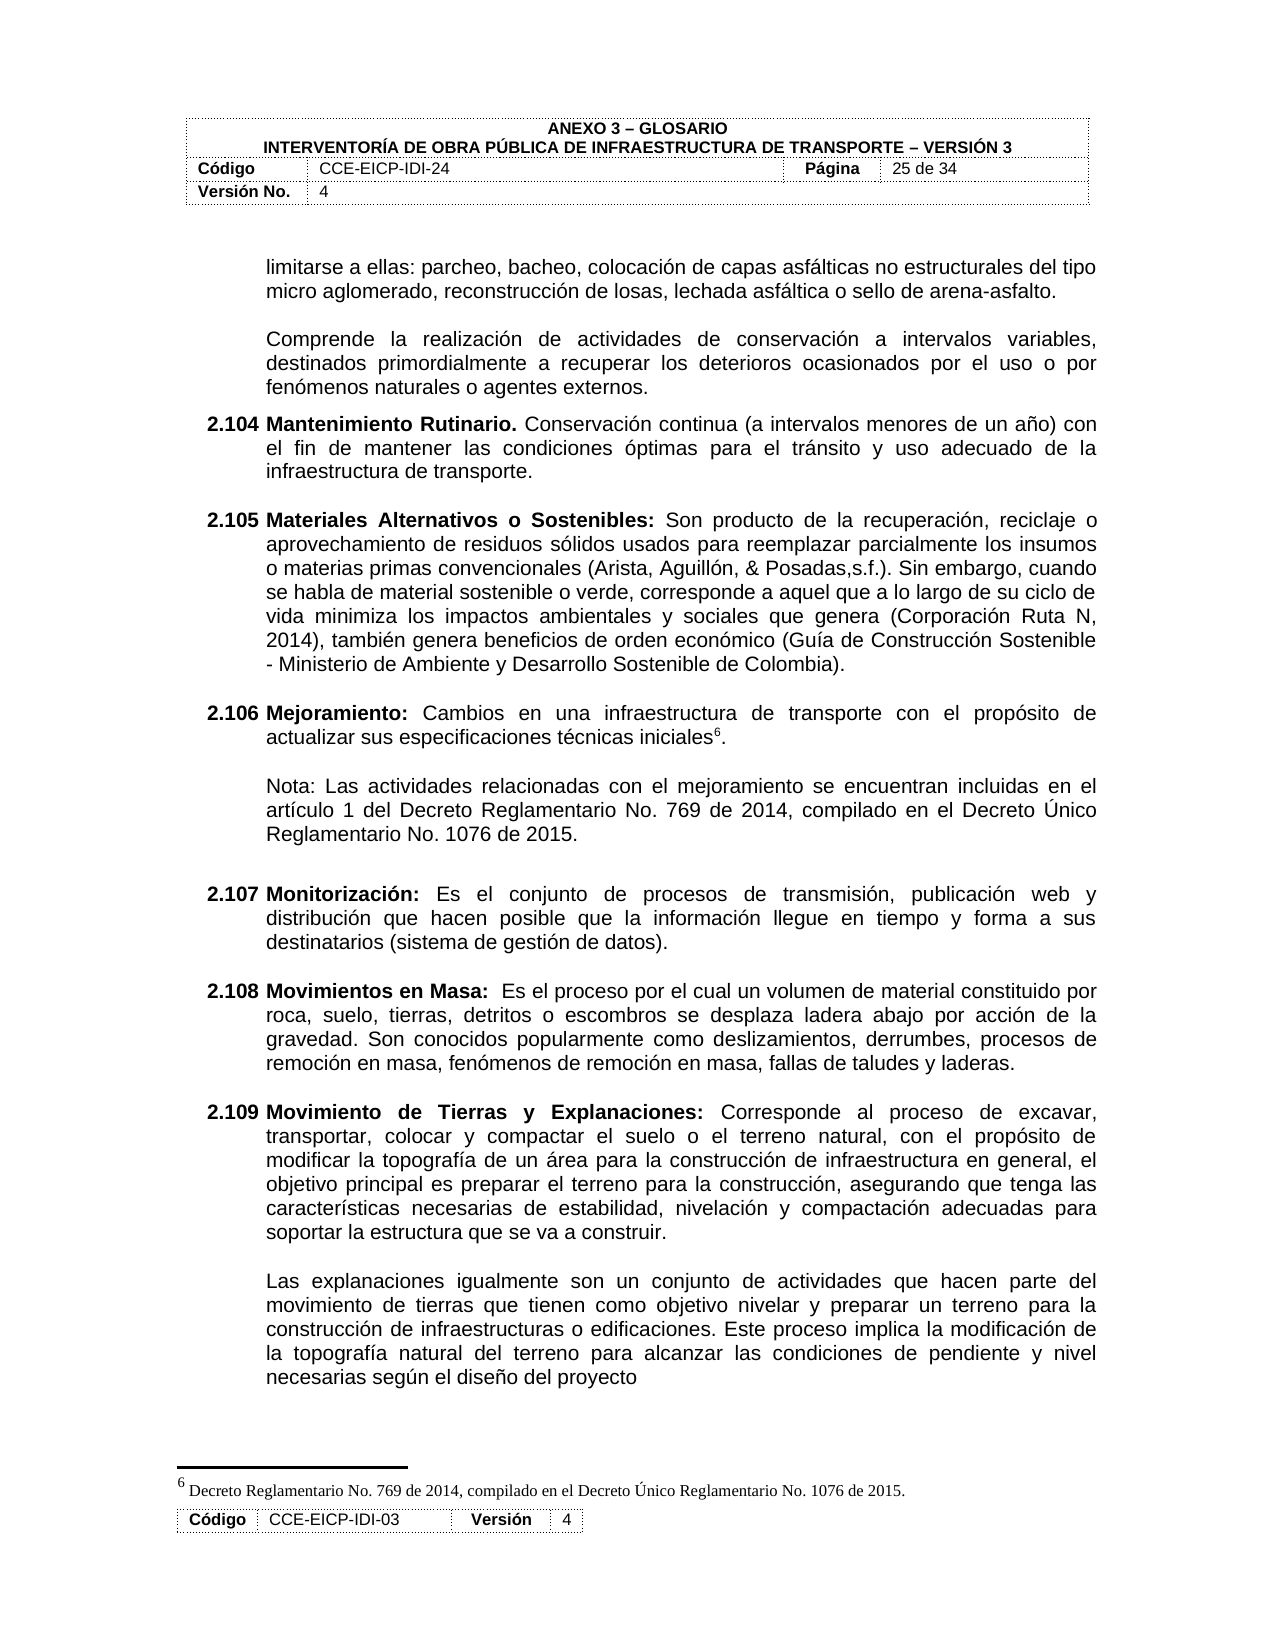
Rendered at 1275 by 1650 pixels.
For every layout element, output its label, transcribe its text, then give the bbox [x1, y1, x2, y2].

list Movimientos en Masa: Es el proceso por el cual un volumen de material constituido por roca, suelo, tierras, detritos o escombros se desplaza ladera abajo por acción de la gravedad. Son conocidos popularmente como deslizamientos, derrumbes, procesos de remoción en masa, fenómenos de remoción en masa, fallas de taludes y laderas. [207, 979, 1098, 1075]
text Nota: Las actividades relacionadas con el mejoramiento se encuentran incluidas en el artículo 1 del Decreto Reglamentario No. 769 de 2014, compilado en el Decreto Único Reglamentario No. 1076 de 2015. [266, 774, 1098, 846]
text Comprende la realización de actividades de conservación a intervalos variables, destinados primordialmente a recuperar los deterioros ocasionados por el uso o por fenómenos naturales o agentes externos. [266, 327, 1098, 399]
list Movimiento de Tierras y Explanaciones: Corresponde al proceso de excavar, transportar, colocar y compactar el suelo o el terreno natural, con el propósito de modificar la topografía de un área para la construcción de infraestructura en general, el objetivo principal es preparar el terreno para la construcción, asegurando que tenga las características necesarias de estabilidad, nivelación y compactación adecuadas para soportar la estructura que se va a construir. [207, 1100, 1098, 1244]
text Las explanaciones igualmente son un conjunto de actividades que hacen parte del movimiento de tierras que tienen como objetivo nivelar y preparar un terreno para la construcción de infraestructuras o edificaciones. Este proceso implica la modificación de la topografía natural del terreno para alcanzar las condiciones de pendiente y nivel necesarias según el diseño del proyecto [266, 1269, 1098, 1388]
list Materiales Alternativos o Sostenibles: Son producto de la recuperación, reciclaje o aprovechamiento de residuos sólidos usados para reemplazar parcialmente los insumos o materias primas convencionales (Arista, Aguillón, & Posadas,s.f.). Sin embargo, cuando se habla de material sostenible o verde, corresponde a aquel que a lo largo de su ciclo de vida minimiza los impactos ambientales y sociales que genera (Corporación Ruta N, 2014), también genera beneficios de orden económico (Guía de Construcción Sostenible - Ministerio de Ambiente y Desarrollo Sostenible de Colombia). [207, 508, 1098, 676]
list Mejoramiento: Cambios en una infraestructura de transporte con el propósito de actualizar sus especificaciones técnicas iniciales. [207, 701, 1098, 749]
list Mantenimiento Rutinario. Conservación continua (a intervalos menores de un año) con el fin de mantener las condiciones óptimas para el tránsito y uso adecuado de la infraestructura de transporte. [207, 411, 1098, 483]
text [266, 255, 1098, 303]
list Monitorización: Es el conjunto de procesos de transmisión, publicación web y distribución que hacen posible que la información llegue en tiempo y forma a sus destinatarios (sistema de gestión de datos). [207, 882, 1098, 954]
